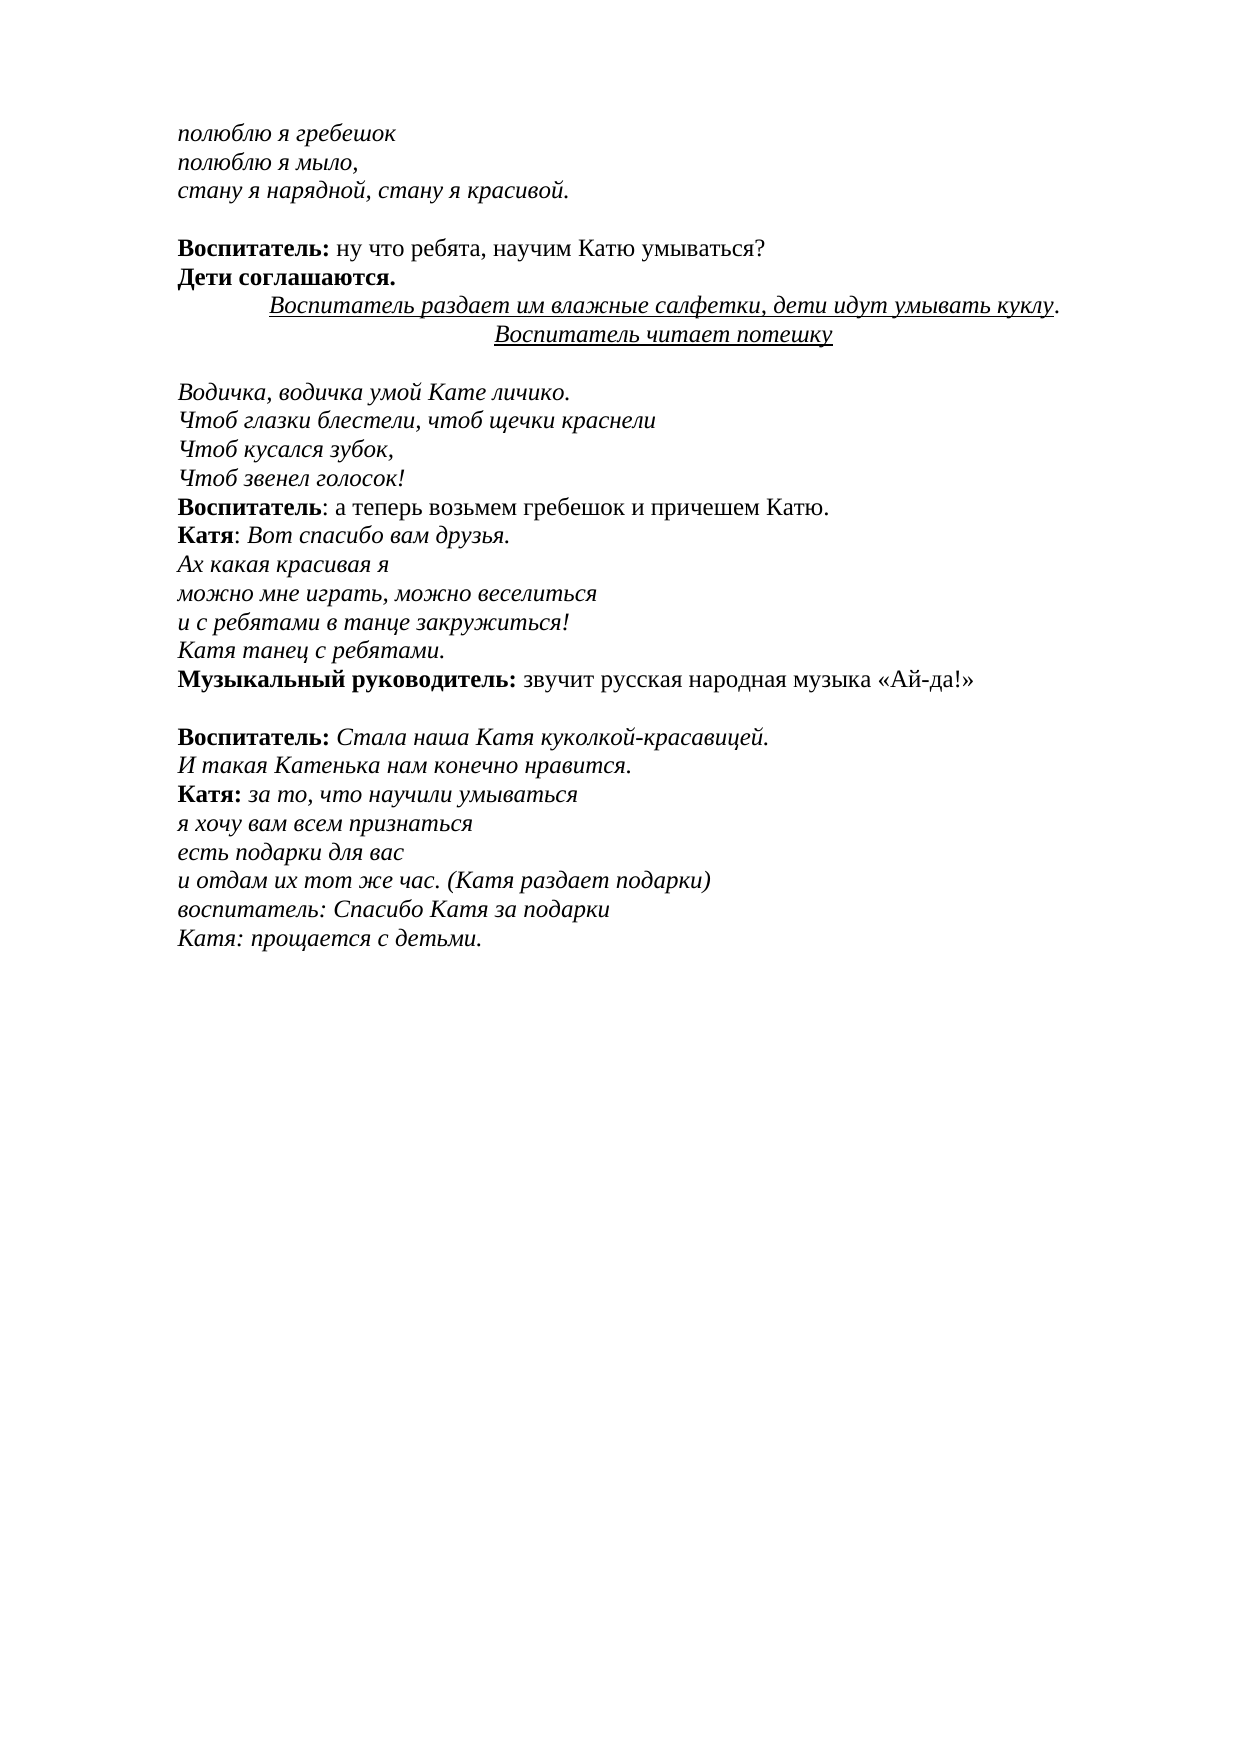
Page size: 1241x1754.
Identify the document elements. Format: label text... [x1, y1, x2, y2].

text Чтоб кусался зубок, [177, 434, 1152, 463]
text Чтоб звенел голосок! [177, 463, 1152, 492]
text Воспитатель: Стала наша Катя куколкой-красавицей. [177, 722, 1152, 751]
text И такая Катенька нам конечно нравится. [177, 751, 1152, 779]
text Катя: прощается с детьми. [177, 923, 1152, 952]
text Водичка, водичка умой Кате личико. [177, 377, 1152, 406]
text Музыкальный руководитель: звучит русская народная музыка «Ай-да!» [177, 664, 1152, 693]
text Катя танец с ребятами. [177, 636, 1152, 664]
text Катя: за то, что научили умываться [177, 779, 1152, 808]
text Воспитатель: а теперь возьмем гребешок и причешем Катю. [177, 492, 1152, 521]
text можно мне играть, можно веселиться [177, 578, 1152, 607]
text и отдам их тот же час. (Катя раздает подарки) [177, 866, 1152, 894]
text Катя: Вот спасибо вам друзья. [177, 521, 1152, 549]
text Ах какая красивая я [177, 549, 1152, 578]
text Дети соглашаются. [177, 262, 1152, 291]
text воспитатель: Спасибо Катя за подарки [177, 894, 1152, 923]
text полюблю я гребешок [177, 118, 1152, 147]
text полюблю я мыло, [177, 147, 1152, 176]
text Чтоб глазки блестели, чтоб щечки краснели [177, 406, 1152, 434]
text стану я нарядной, стану я красивой. [177, 176, 1152, 204]
text я хочу вам всем признаться [177, 808, 1152, 837]
text Воспитатель: ну что ребята, научим Катю умываться? [177, 233, 1152, 262]
text Воспитатель раздает им влажные салфетки, дети идут умывать куклу. [177, 291, 1152, 319]
text и с ребятами в танце закружиться! [177, 607, 1152, 636]
text есть подарки для вас [177, 837, 1152, 866]
text Воспитатель читает потешку [177, 319, 1152, 348]
